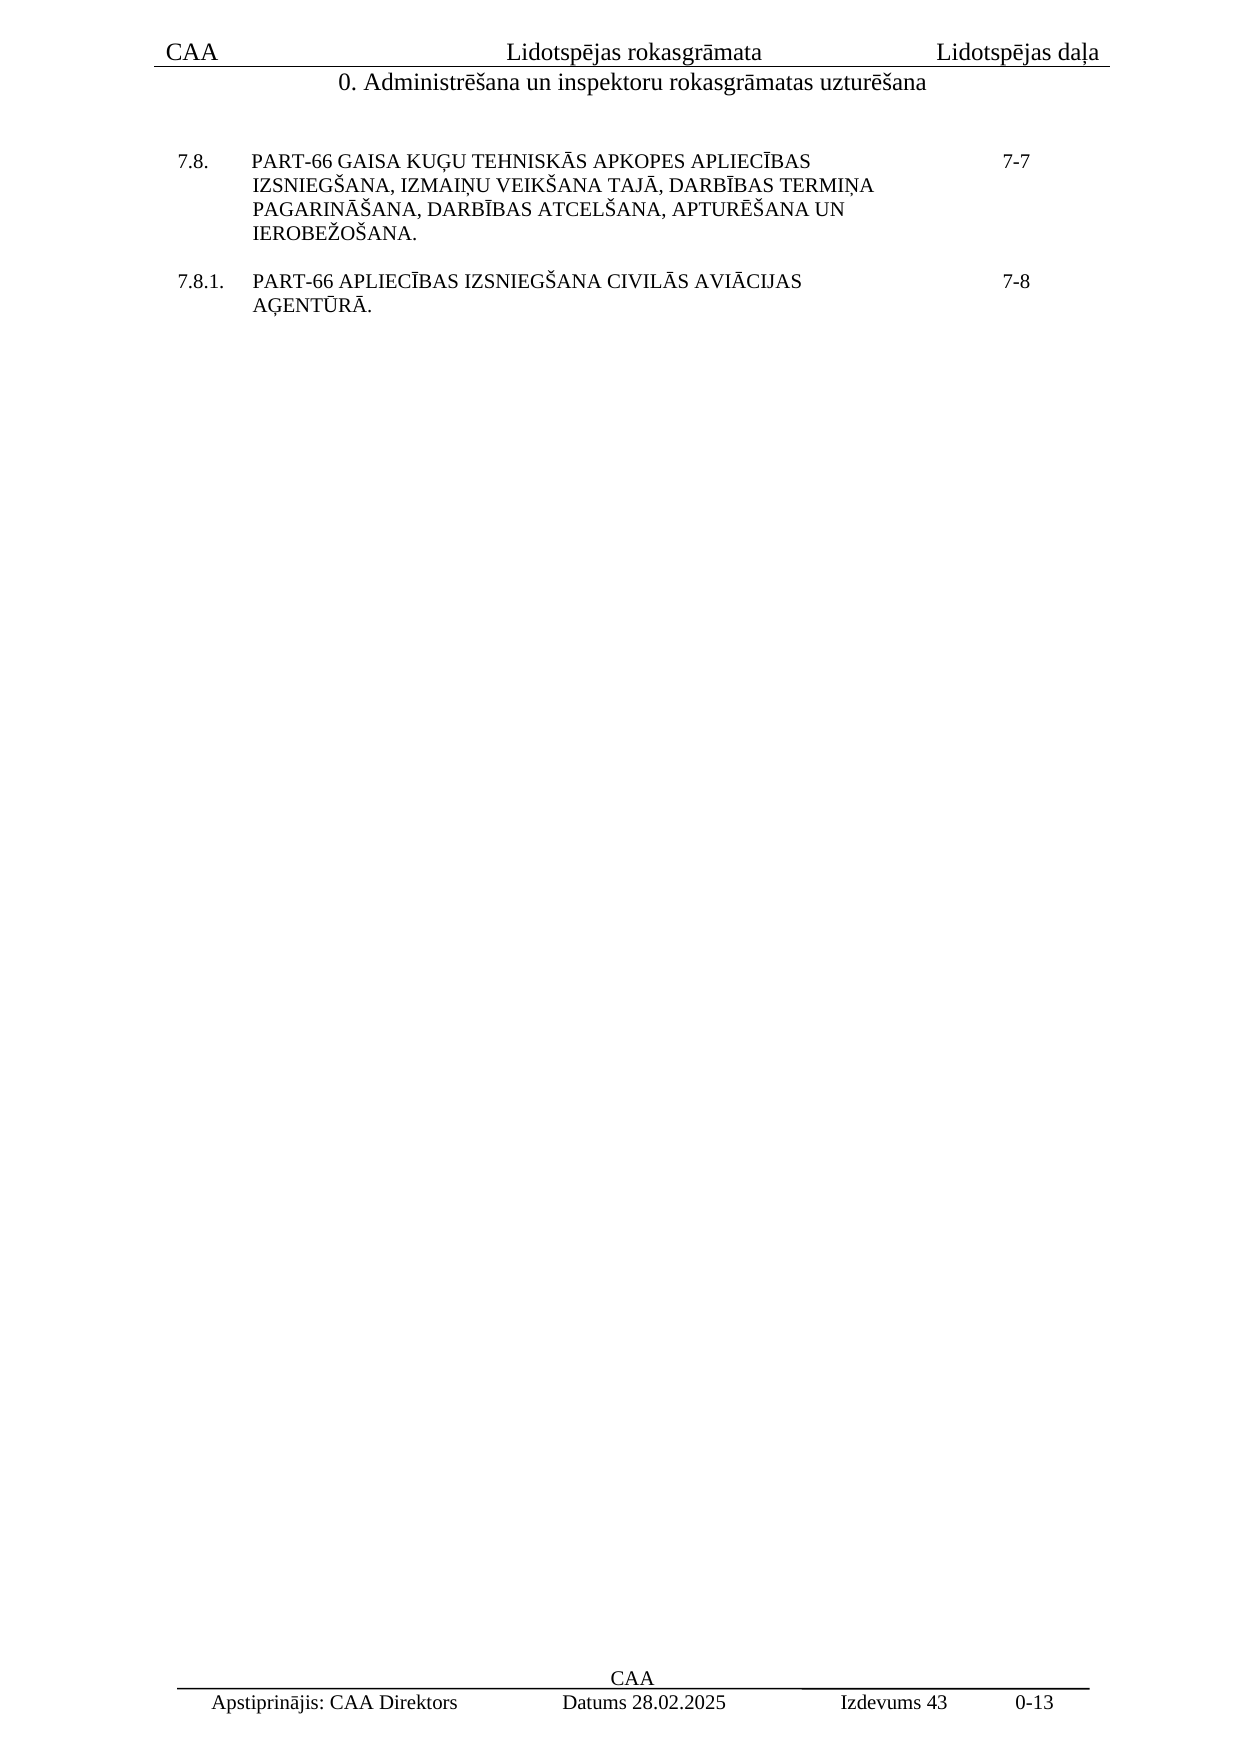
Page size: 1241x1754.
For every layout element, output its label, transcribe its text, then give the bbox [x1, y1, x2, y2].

list PART-66 GAISA KUĢU TEHNISKĀS APKOPES APLIECĪBAS 7-7 [177, 149, 1087, 173]
text Aģentūrā. [177, 293, 1087, 317]
text IEROBEŽOŠANA. [177, 221, 1087, 245]
list PART-66 APLIECĪBAS IZSNIEGŠANA CIVILĀS AVIĀCIJAS 7-8 [177, 269, 1087, 293]
text PAGARINĀŠANA, DARBĪBAS ATCELŠANA, APTURĒŠANA UN [177, 197, 1087, 221]
text IZSNIEGŠANA, IZMAIŅU VEIKŠANA TAJĀ, DARBĪBAS TERMIŅA [177, 173, 1087, 197]
